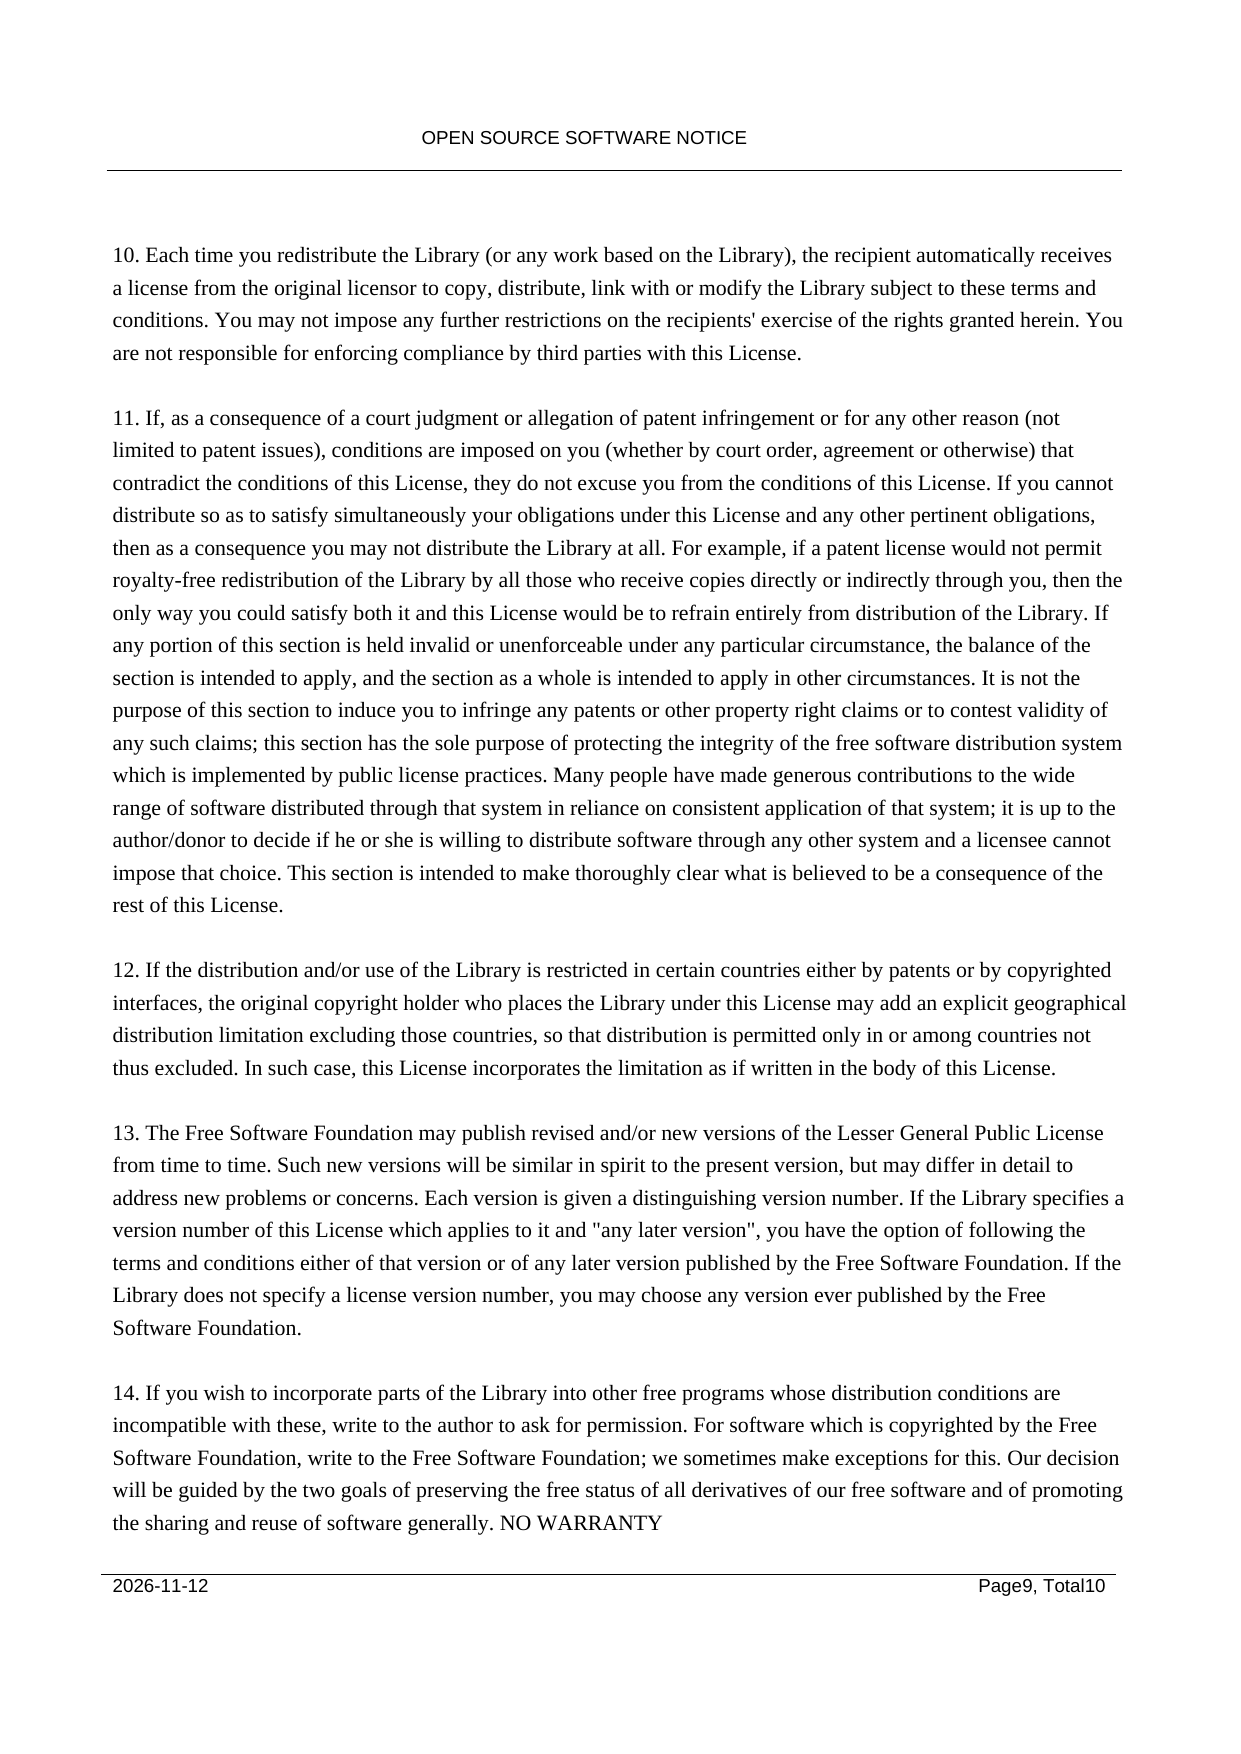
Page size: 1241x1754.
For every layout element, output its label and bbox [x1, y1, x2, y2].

text [112, 206, 1128, 1539]
